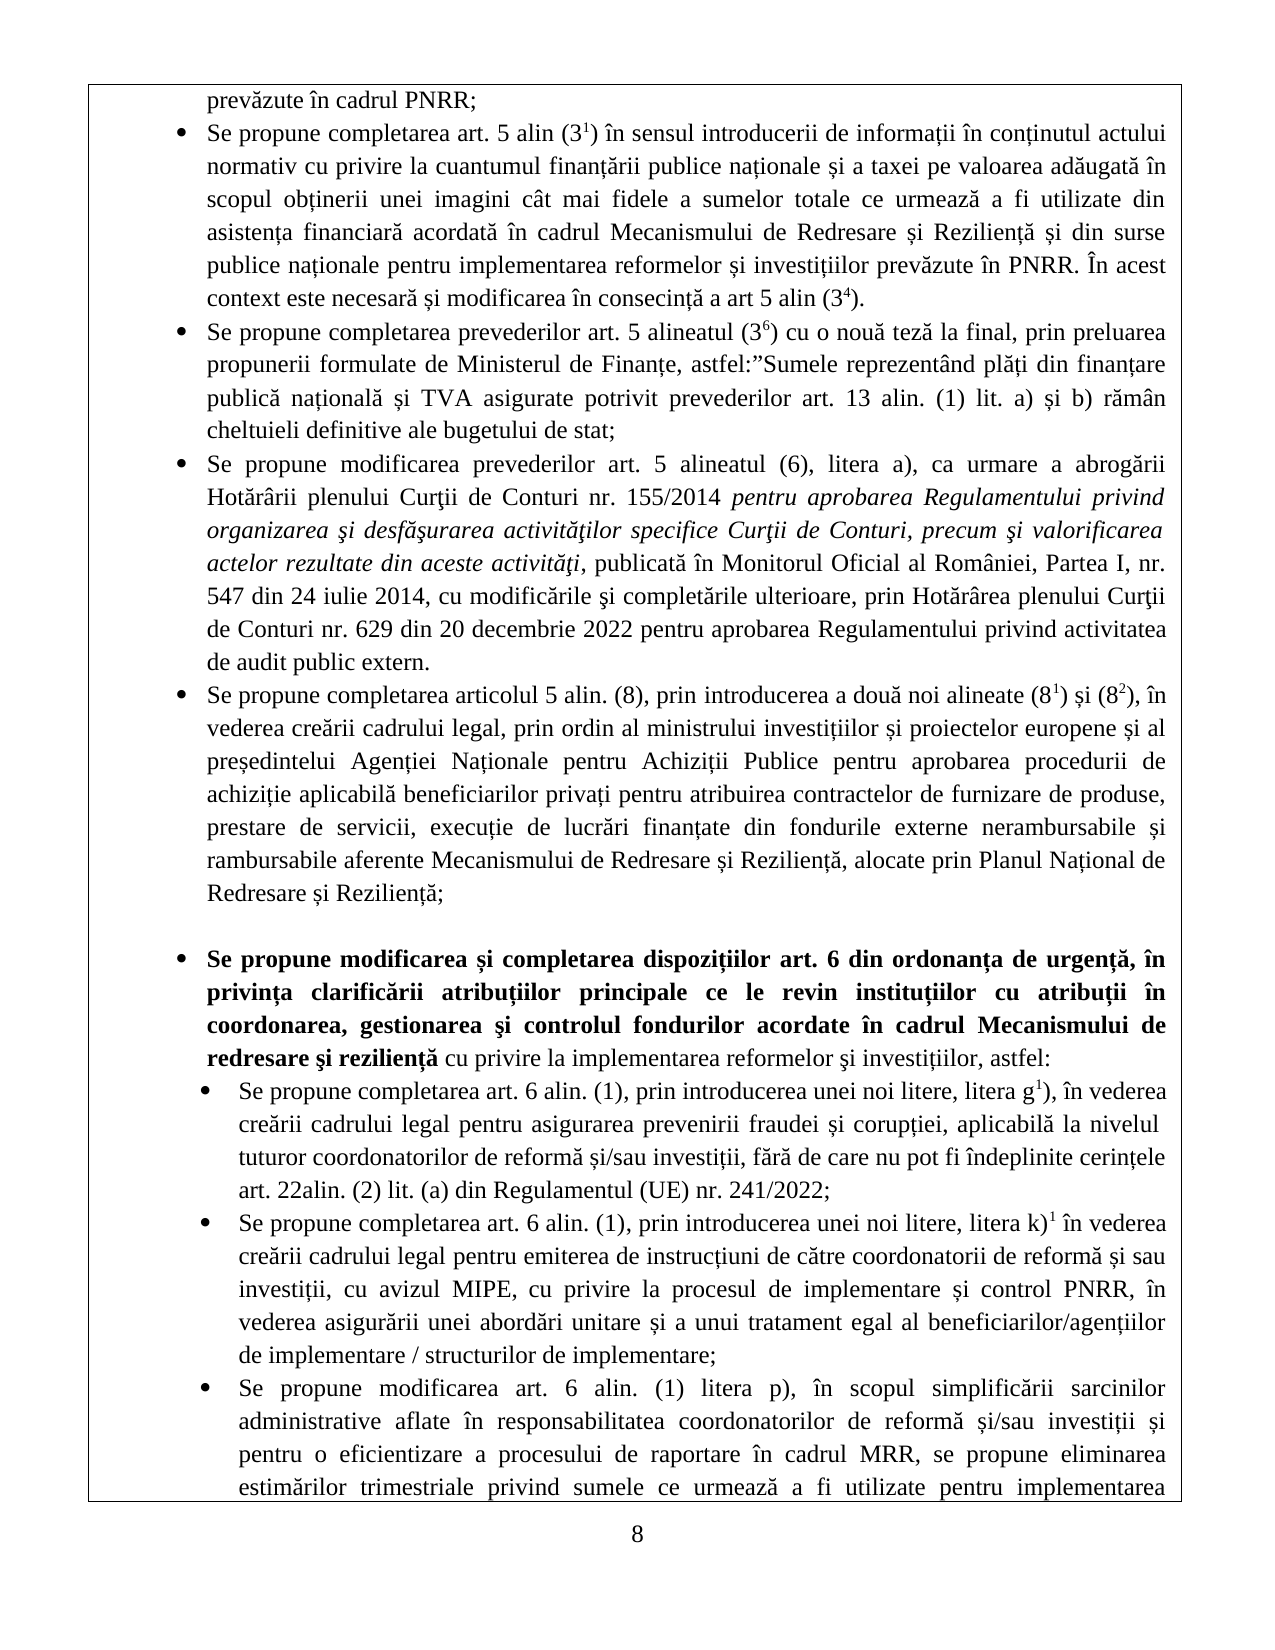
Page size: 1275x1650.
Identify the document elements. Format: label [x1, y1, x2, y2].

table_header [89, 85, 1181, 1501]
